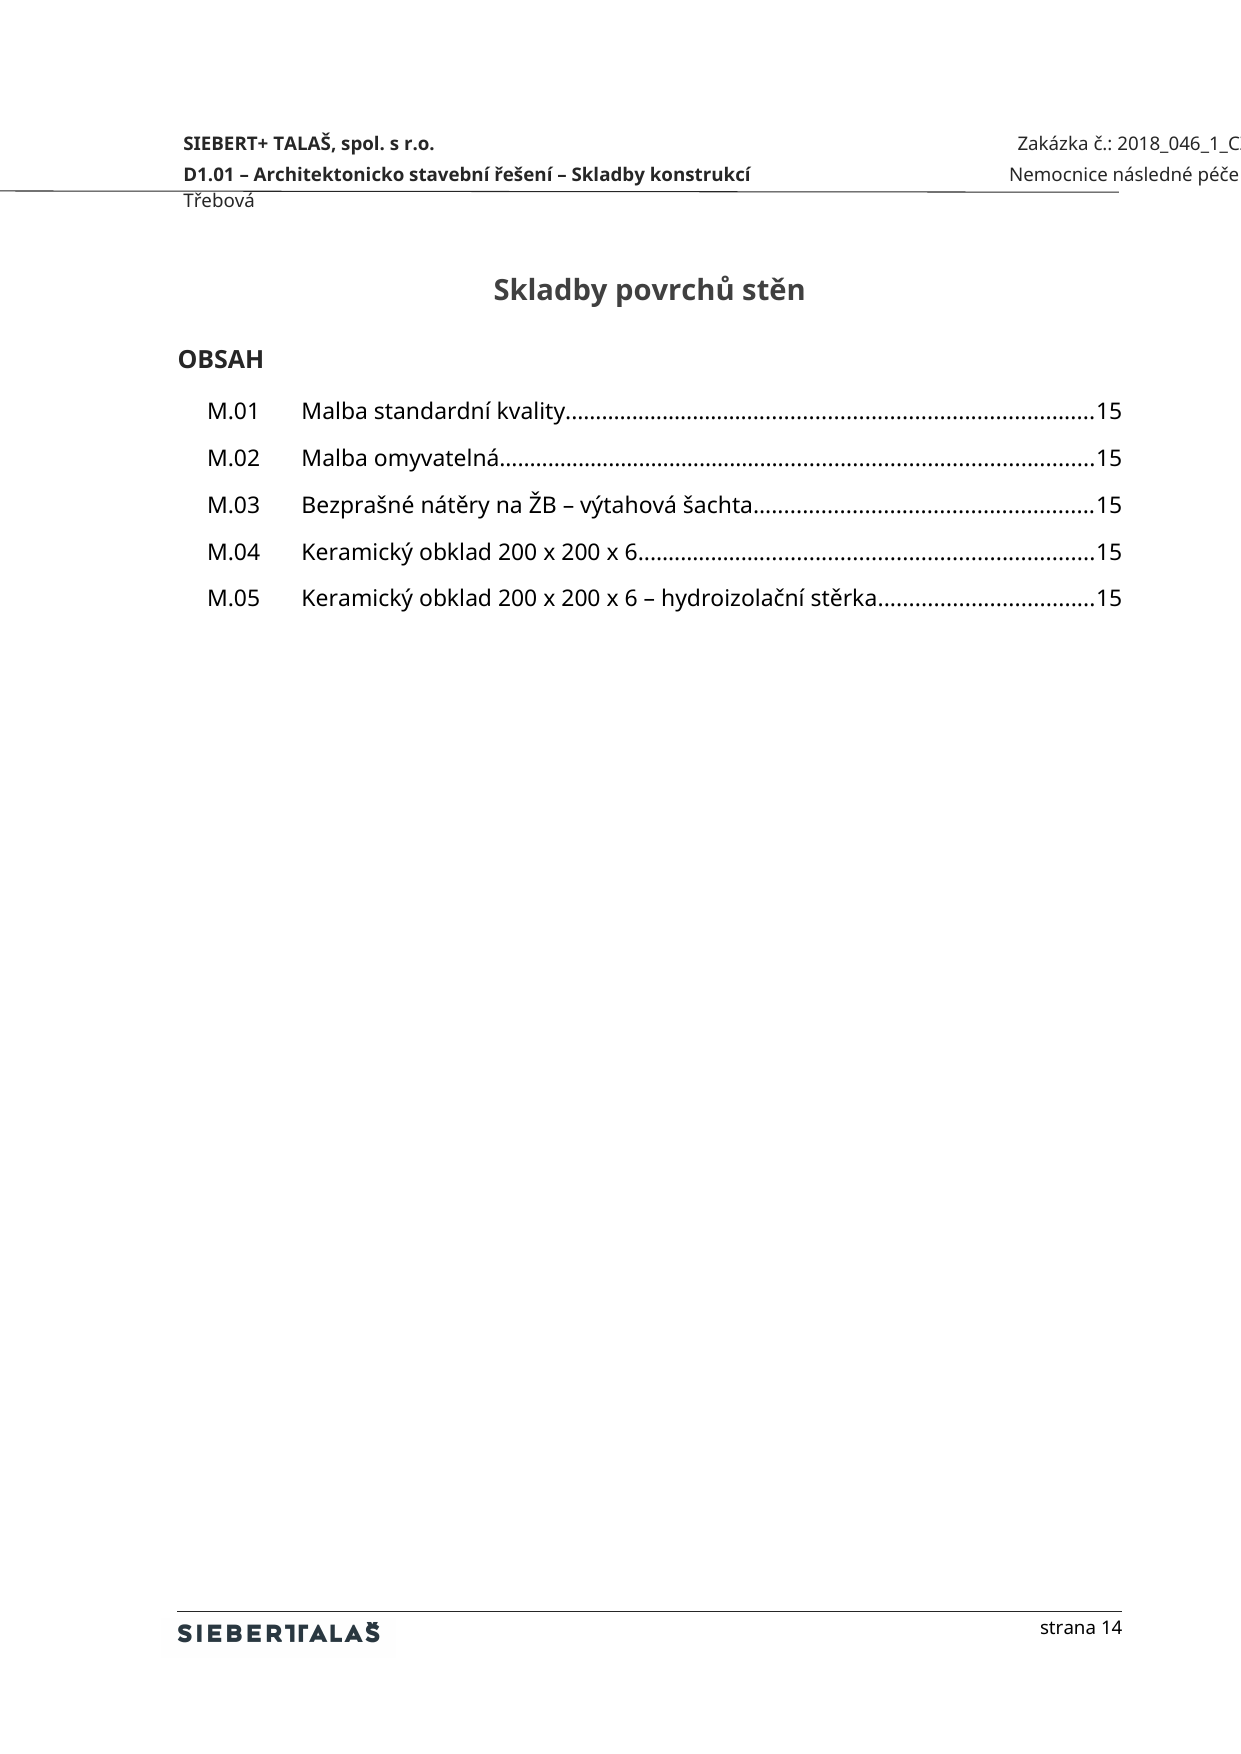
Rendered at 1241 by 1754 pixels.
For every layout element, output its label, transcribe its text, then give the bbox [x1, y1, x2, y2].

text Skladby povrchů stěn [177, 269, 1122, 309]
text M.05 Keramický obklad 200 x 200 x 6 – hydroizolační stěrka 15 [207, 582, 1122, 614]
text M.01 Malba standardní kvality 15 [207, 395, 1122, 426]
text M.04 Keramický obklad 200 x 200 x 6 15 [207, 536, 1122, 567]
text M.03 Bezprašné nátěry na ŽB – výtahová šachta 15 [207, 489, 1122, 520]
text M.02 Malba omyvatelná 15 [207, 442, 1122, 473]
picture [160, 1618, 397, 1658]
text OBSAH [177, 342, 1122, 376]
